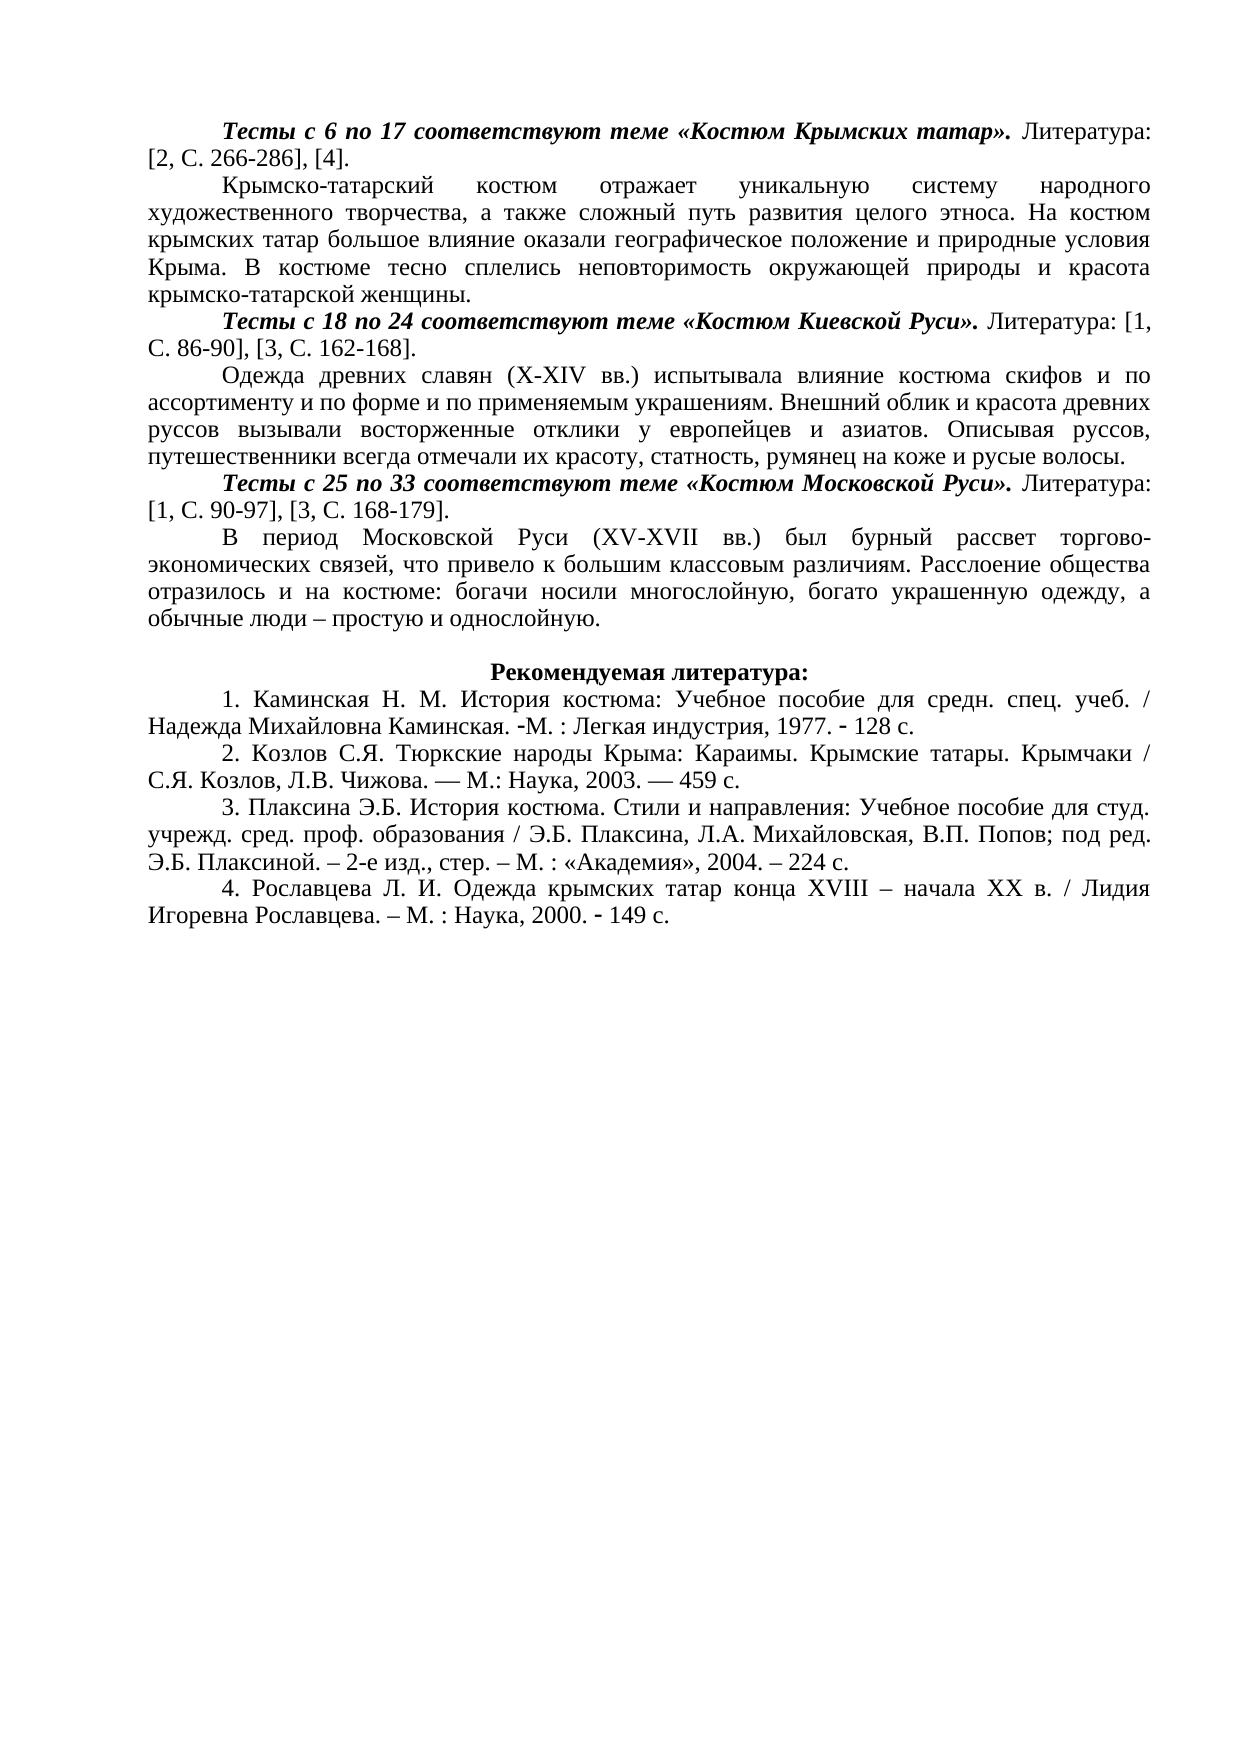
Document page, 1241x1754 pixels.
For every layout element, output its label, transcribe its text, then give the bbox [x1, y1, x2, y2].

text 4. Рославцева Л. И. Одежда крымских татар конца XVIII – начала XX в. / Лидия Игоревна Рославцева. – М. : Наука, 2000. 149 с. [148, 875, 1152, 929]
text Тесты с 18 по 24 соответствуют теме «Костюм Киевской Руси». Литература: [1, С. 86-90], [3, С. 162-168]. [148, 307, 1152, 362]
text 3. Плаксина Э.Б. История костюма. Стили и направления: Учебное пособие для студ. учрежд. сред. проф. образования / Э.Б. Плаксина, Л.А. Михайловская, В.П. Попов; под ред. Э.Б. Плаксиной. – 2-е изд., стер. – М. : «Академия», 2004. – 224 с. [148, 794, 1152, 875]
text Рекомендуемая литература: [148, 659, 1152, 686]
text Одежда древних славян (X-XIV вв.) испытывала влияние костюма скифов и по ассортименту и по форме и по применяемым украшениям. Внешний облик и красота древних руссов вызывали восторженные отклики у европейцев и азиатов. Описывая руссов, путешественники всегда отмечали их красоту, статность, румянец на коже и русые волосы. [148, 362, 1152, 470]
text Тесты с 25 по 33 соответствуют теме «Костюм Московской Руси». Литература: [1, С. 90-97], [3, С. 168-179]. [148, 470, 1152, 524]
text Тесты с 6 по 17 соответствуют теме «Костюм Крымских татар». Литература: [2, С. 266-286], [4]. [148, 118, 1152, 172]
text 1. Каминская Н. М. История костюма: Учебное пособие для средн. спец. учеб. / Надежда Михайловна Каминская. М. : Легкая индустрия, 1977. 128 с. [148, 686, 1152, 740]
text Крымско-татарский костюм отражает уникальную систему народного художественного творчества, а также сложный путь развития целого этноса. На костюм крымских татар большое влияние оказали географическое положение и природные условия Крыма. В костюме тесно сплелись неповторимость окружающей природы и красота крымско-татарской женщины. [148, 172, 1152, 307]
text В период Московской Руси (XV-XVII вв.) был бурный рассвет торгово-экономических связей, что привело к большим классовым различиям. Расслоение общества отразилось и на костюме: богачи носили многослойную, богато украшенную одежду, а обычные люди – простую и однослойную. [148, 524, 1152, 632]
text 2. Козлов С.Я. Тюркские народы Крыма: Караимы. Крымские татары. Крымчаки / С.Я. Козлов, Л.В. Чижова. — М.: Наука, 2003. — 459 с. [148, 740, 1152, 794]
